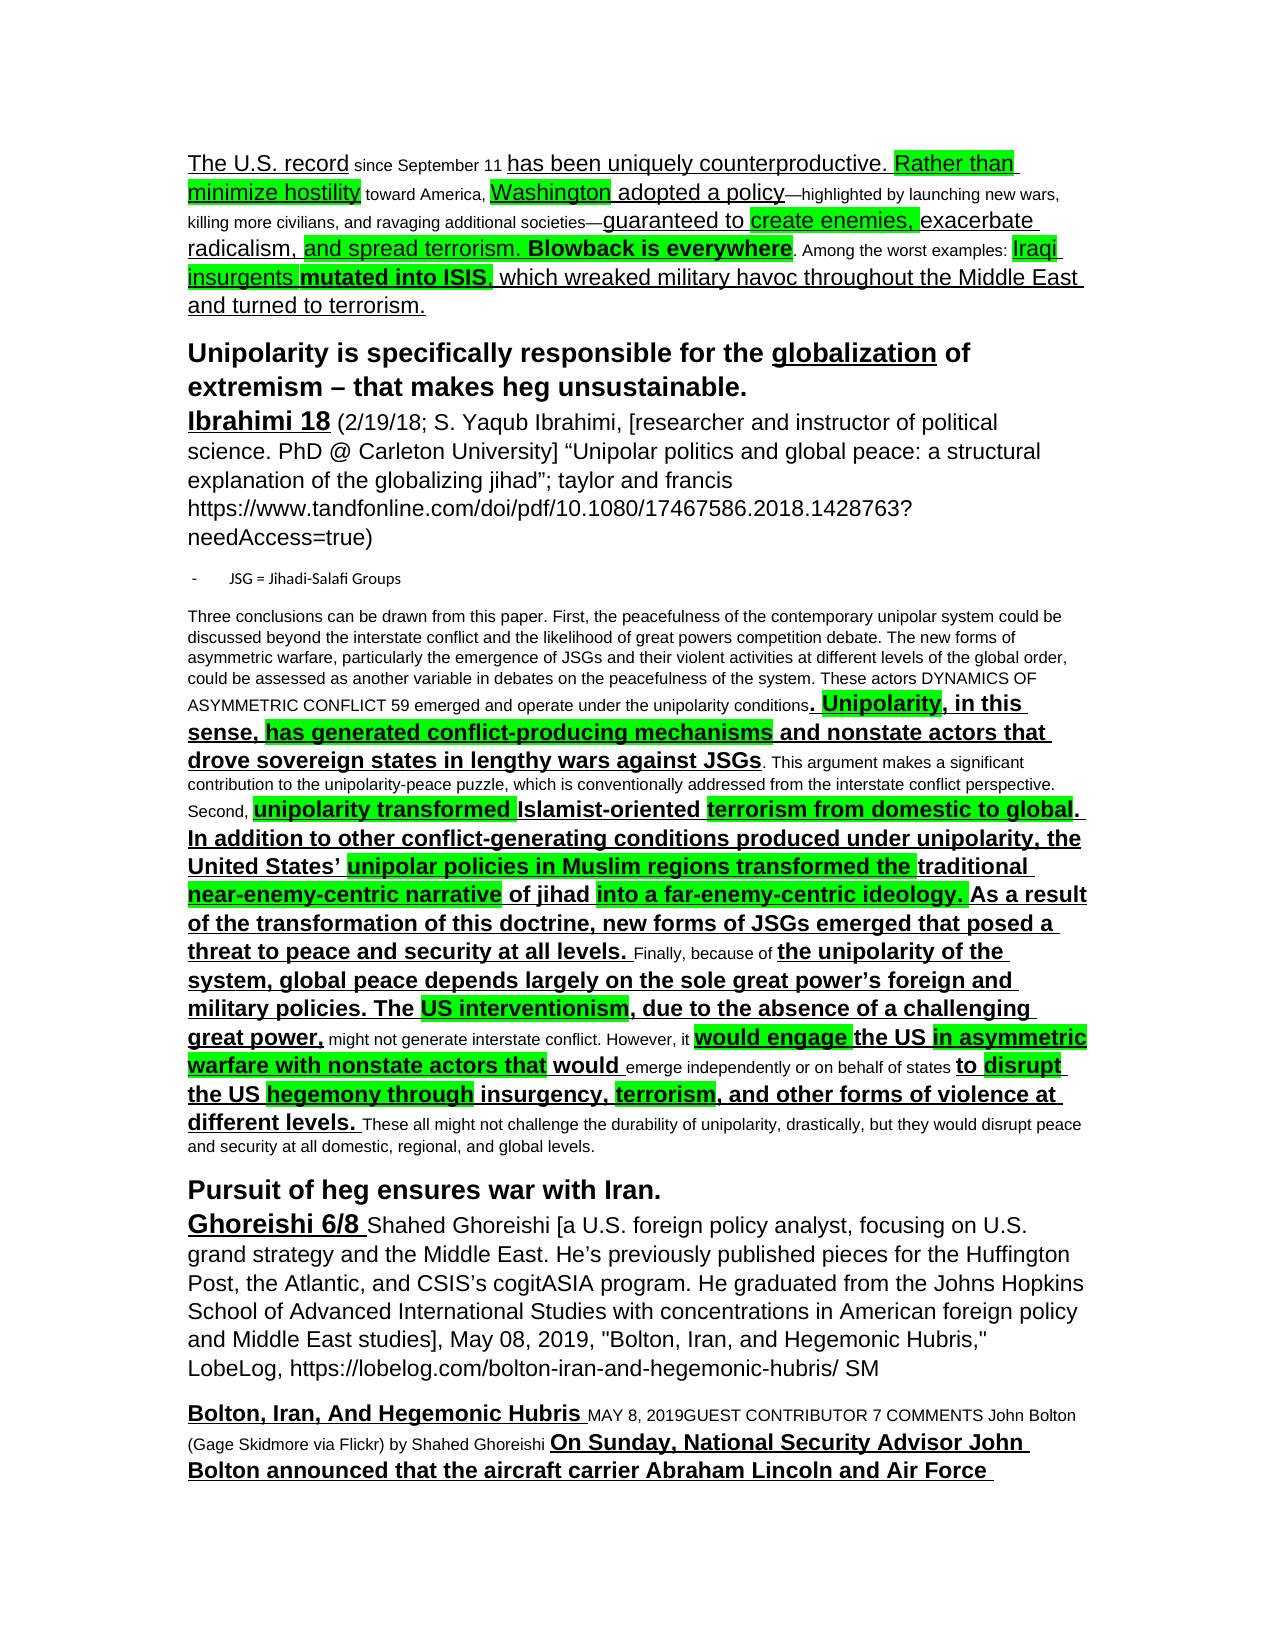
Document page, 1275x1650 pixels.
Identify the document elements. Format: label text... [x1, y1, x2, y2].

subtitle Unipolarity is specifically responsible for the globalization of extremism – that makes heg unsustainable. [187, 337, 1087, 402]
subtitle Pursuit of heg ensures war with Iran. [187, 1174, 1087, 1205]
text Three conclusions can be drawn from this paper. First, the peacefulness of the contemporary unipolar system could be discussed beyond the interstate conflict and the likelihood of great powers competition debate. The new forms of asymmetric warfare, particularly the emergence of JSGs and their violent activities at different levels of the global order, could be assessed as another variable in debates on the peacefulness of the system. These actors DYNAMICS OF ASYMMETRIC CONFLICT 59 emerged and operate under the unipolarity conditions. Unipolarity, in this sense, has generated conflict-producing mechanisms and nonstate actors that drove sovereign states in lengthy wars against JSGs. This argument makes a significant contribution to the unipolarity-peace puzzle, which is conventionally addressed from the interstate conflict perspective. Second, unipolarity transformed Islamist-oriented terrorism from domestic to global. In addition to other conflict-generating conditions produced under unipolarity, the United States’ unipolar policies in Muslim regions transformed the traditional near-enemy-centric narrative of jihad into a far-enemy-centric ideology. As a result of the transformation of this doctrine, new forms of JSGs emerged that posed a threat to peace and security at all levels. Finally, because of the unipolarity of the system, global peace depends largely on the sole great power’s foreign and military policies. The US interventionism, due to the absence of a challenging great power, might not generate interstate conflict. However, it would engage the US in asymmetric warfare with nonstate actors that would emerge independently or on behalf of states to disrupt the US hegemony through insurgency, terrorism, and other forms of violence at different levels. These all might not challenge the durability of unipolarity, drastically, but they would disrupt peace and security at all domestic, regional, and global levels. [187, 607, 1087, 904]
text Three conclusions can be drawn from this paper. First, the peacefulness of the contemporary unipolar system could be discussed beyond the interstate conflict and the likelihood of great powers competition debate. The new forms of asymmetric warfare, particularly the emergence of JSGs and their violent activities at different levels of the global order, could be assessed as another variable in debates on the peacefulness of the system. These actors DYNAMICS OF ASYMMETRIC CONFLICT 59 emerged and operate under the unipolarity conditions. Unipolarity, in this sense, has generated conflict-producing mechanisms and nonstate actors that drove sovereign states in lengthy wars against JSGs. This argument makes a significant contribution to the unipolarity-peace puzzle, which is conventionally addressed from the interstate conflict perspective. Second, unipolarity transformed Islamist-oriented terrorism from domestic to global. In addition to other conflict-generating conditions produced under unipolarity, the United States’ unipolar policies in Muslim regions transformed the traditional near-enemy-centric narrative of jihad into a far-enemy-centric ideology. As a result of the transformation of this doctrine, new forms of JSGs emerged that posed a threat to peace and security at all levels. Finally, because of the unipolarity of the system, global peace depends largely on the sole great power’s foreign and military policies. The US interventionism, due to the absence of a challenging great power, might not generate interstate conflict. However, it would engage the US in asymmetric warfare with nonstate actors that would emerge independently or on behalf of states to disrupt the US hegemony through insurgency, terrorism, and other forms of violence at different levels. These all might not challenge the durability of unipolarity, drastically, but they would disrupt peace and security at all domestic, regional, and global levels. [187, 905, 1087, 1156]
text The U.S. record since September 11 has been uniquely counterproductive. Rather than minimize hostility toward America, Washington adopted a policy—highlighted by launching new wars, killing more civilians, and ravaging additional societies—guaranteed to create enemies, exacerbate radicalism, and spread terrorism. Blowback is everywhere. Among the worst examples: Iraqi insurgents mutated into ISIS, which wreaked military havoc throughout the Middle East and turned to terrorism. [187, 150, 1087, 318]
text Ghoreishi 6/8 Shahed Ghoreishi [a U.S. foreign policy analyst, focusing on U.S. grand strategy and the Middle East. He’s previously published pieces for the Huffington Post, the Atlantic, and CSIS’s cogitASIA program. He graduated from the Johns Hopkins School of Advanced International Studies with concentrations in American foreign policy and Middle East studies], May 08, 2019, "Bolton, Iran, and Hegemonic Hubris," LobeLog, https://lobelog.com/bolton-iran-and-hegemonic-hubris/ SM [187, 1208, 1087, 1381]
text Ibrahimi 18 (2/19/18; S. Yaqub Ibrahimi, [researcher and instructor of political science. PhD @ Carleton University] “Unipolar politics and global peace: a structural explanation of the globalizing jihad”; taylor and francis https://www.tandfonline.com/doi/pdf/10.1080/17467586.2018.1428763?needAccess=true) [187, 405, 1087, 550]
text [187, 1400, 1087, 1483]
list JSG = Jihadi-Salafi Groups [192, 568, 1087, 589]
